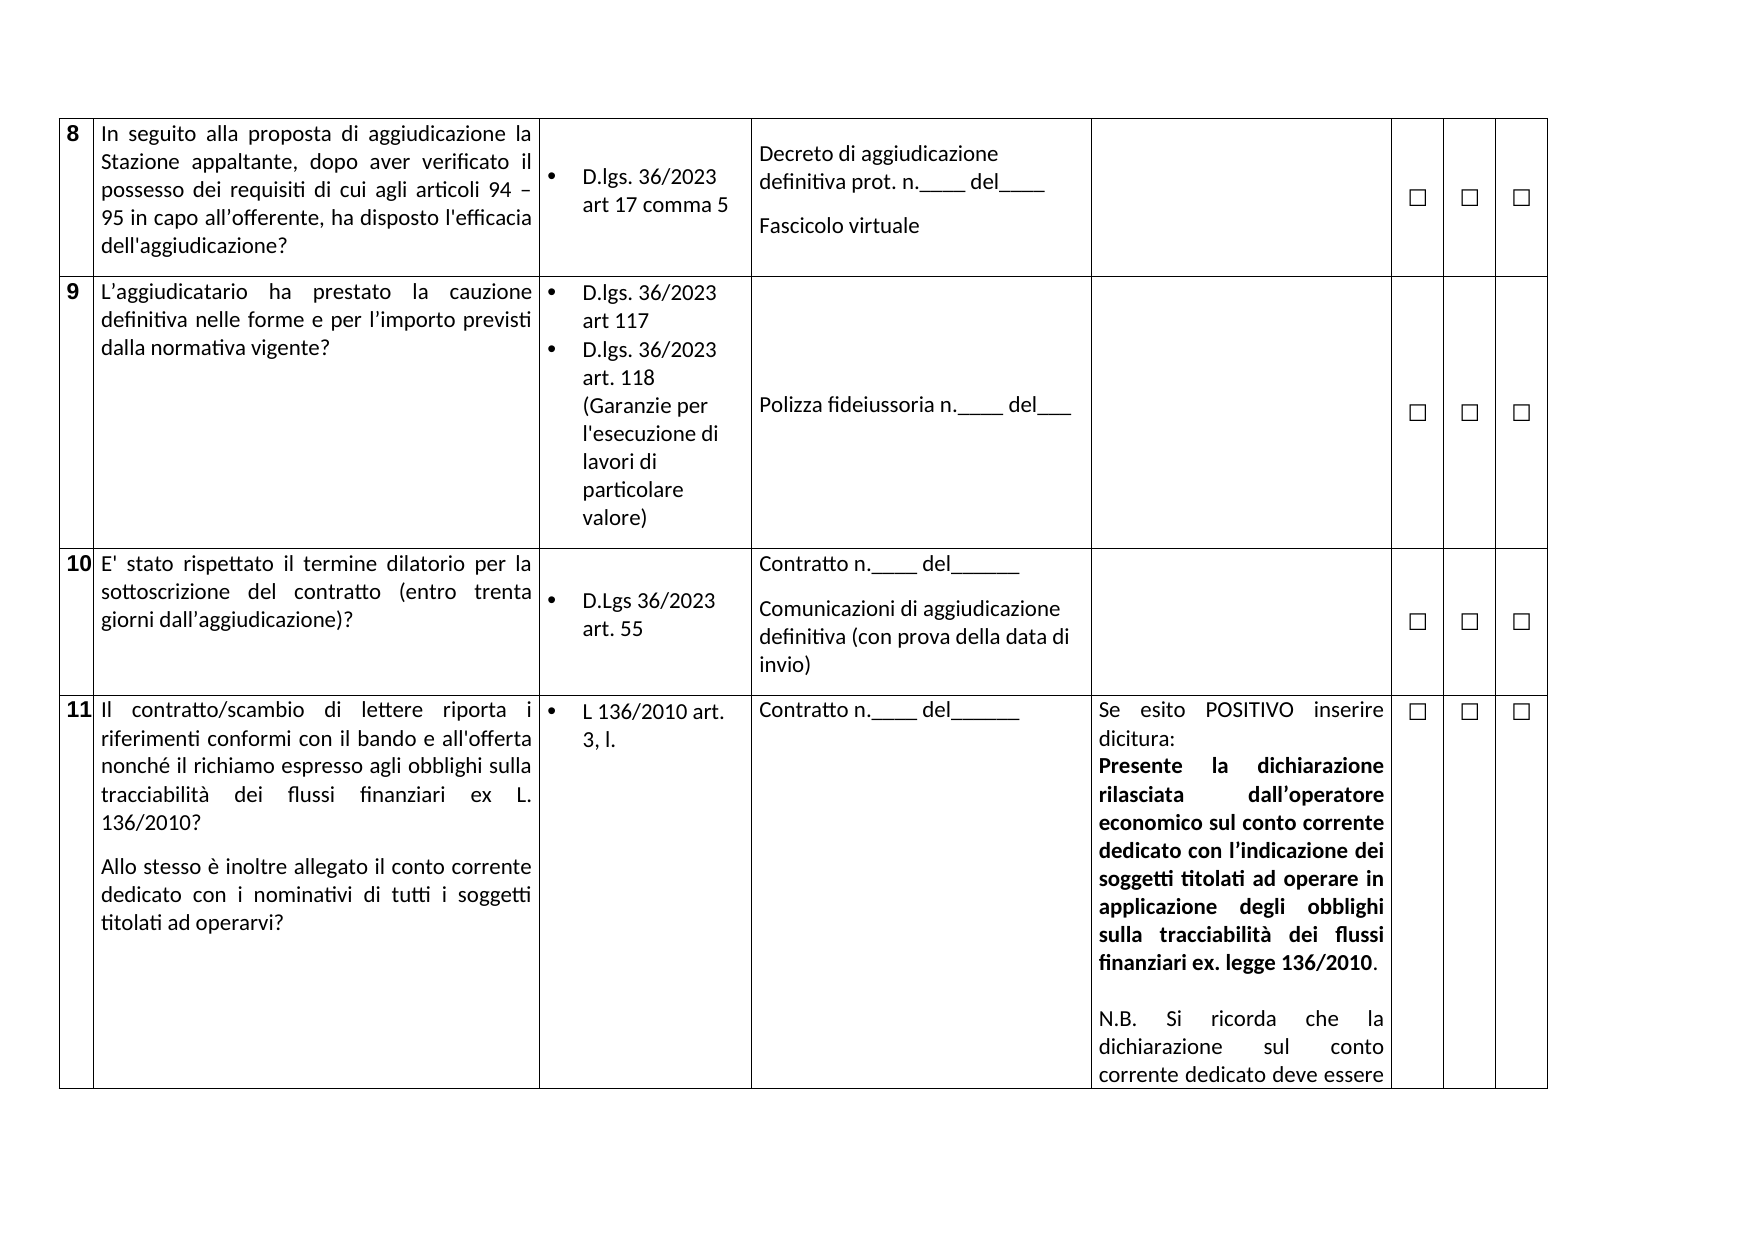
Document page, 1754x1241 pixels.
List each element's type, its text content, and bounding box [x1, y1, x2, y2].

table_cell [1392, 696, 1443, 1088]
table_cell D.lgs. 36/2023 art 117 D.lgs. 36/2023 art. 118 (Garanzie per l'esecuzione di lavori di particolare valore) [540, 277, 751, 548]
table_cell [1092, 549, 1391, 694]
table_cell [1092, 696, 1391, 1088]
table_cell [1392, 119, 1443, 276]
table_cell [1092, 277, 1391, 548]
table_cell [1444, 277, 1495, 548]
table_cell [1392, 549, 1443, 694]
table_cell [94, 696, 539, 1088]
table_cell [1496, 277, 1547, 548]
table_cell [752, 696, 1091, 1088]
table_cell [1392, 277, 1443, 548]
table_cell [60, 119, 93, 276]
table_cell [1092, 119, 1391, 276]
table_cell [1444, 119, 1495, 276]
table_cell In seguito alla proposta di aggiudicazione la Stazione appaltante, dopo aver verificato il possesso dei requisiti di cui agli articoli 94 – 95 in capo all’offerente, ha disposto l'efficacia dell'aggiudicazione? [94, 119, 539, 276]
table_cell [1444, 696, 1495, 1088]
table_cell [1444, 549, 1495, 694]
table_cell D.Lgs 36/2023 art. 55 [540, 549, 751, 694]
table_cell [1496, 549, 1547, 694]
table_cell Polizza fideiussoria n.____ del___ [752, 277, 1091, 548]
table_cell E' stato rispettato il termine dilatorio per la sottoscrizione del contratto (entro trenta giorni dall’aggiudicazione)? [94, 549, 539, 694]
table_cell [60, 549, 93, 694]
table_cell D.lgs. 36/2023 art 17 comma 5 [540, 119, 751, 276]
table_cell Contratto n.____ del______ Comunicazioni di aggiudicazione definitiva (con prova della data di invio) [752, 549, 1091, 694]
table_cell L’aggiudicatario ha prestato la cauzione definitiva nelle forme e per l’importo previsti dalla normativa vigente? [94, 277, 539, 548]
table_cell [60, 277, 93, 548]
table_cell [1496, 696, 1547, 1088]
table_cell Decreto di aggiudicazione definitiva prot. n.____ del____ Fascicolo virtuale [752, 119, 1091, 276]
table_cell [1496, 119, 1547, 276]
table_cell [540, 696, 751, 1088]
table_cell [60, 696, 93, 1088]
